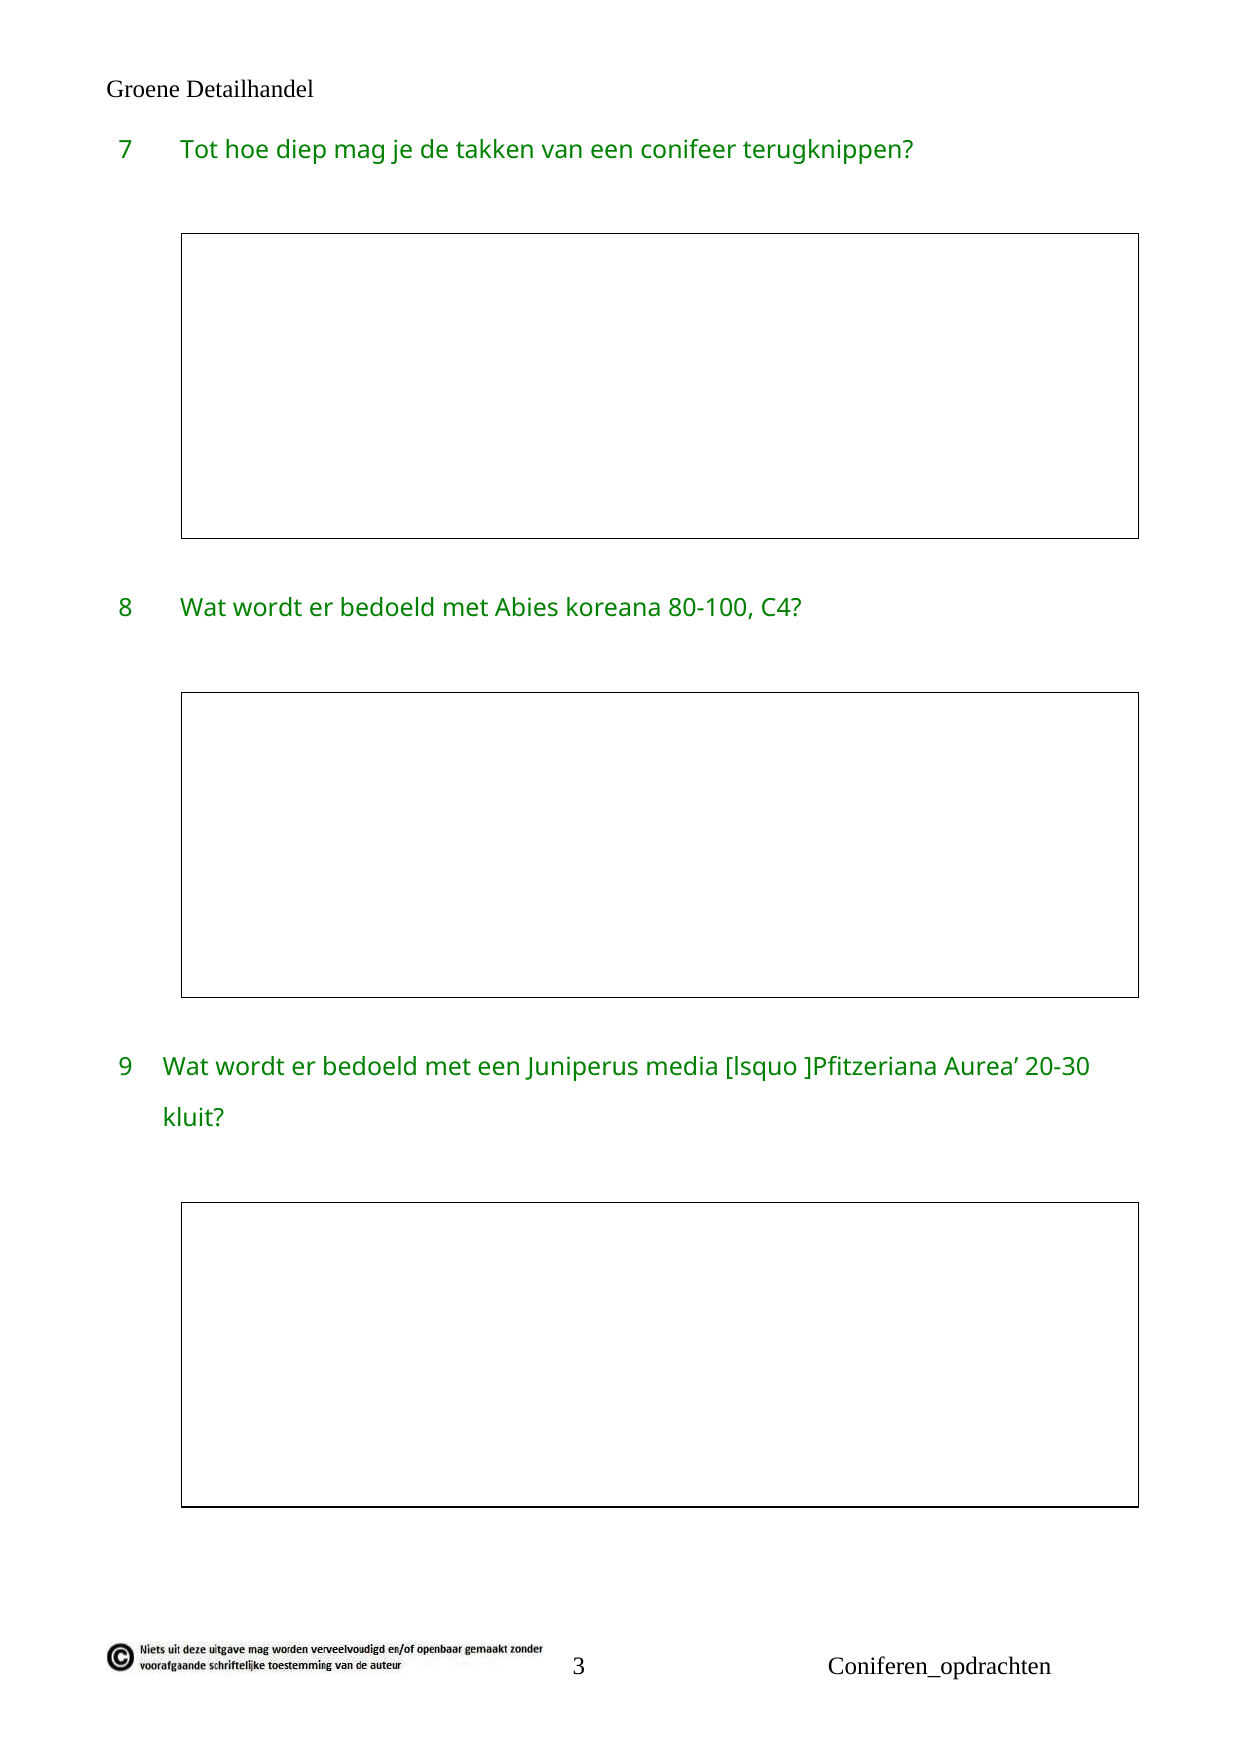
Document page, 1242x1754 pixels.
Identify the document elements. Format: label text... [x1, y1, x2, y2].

picture [106, 1641, 543, 1675]
text 8 Wat wordt er bedoeld met Abies koreana 80-100, C4? [118, 590, 1137, 624]
table_header [182, 234, 1138, 538]
table_header [182, 1203, 1138, 1506]
text 9 Wat wordt er bedoeld met een Juniperus media [lsquo ]Pfitzeriana Aurea’ 20-30 kluit? [118, 1049, 1137, 1134]
text 7 Tot hoe diep mag je de takken van een conifeer terugknippen? [118, 131, 1137, 165]
table_header [182, 693, 1138, 997]
